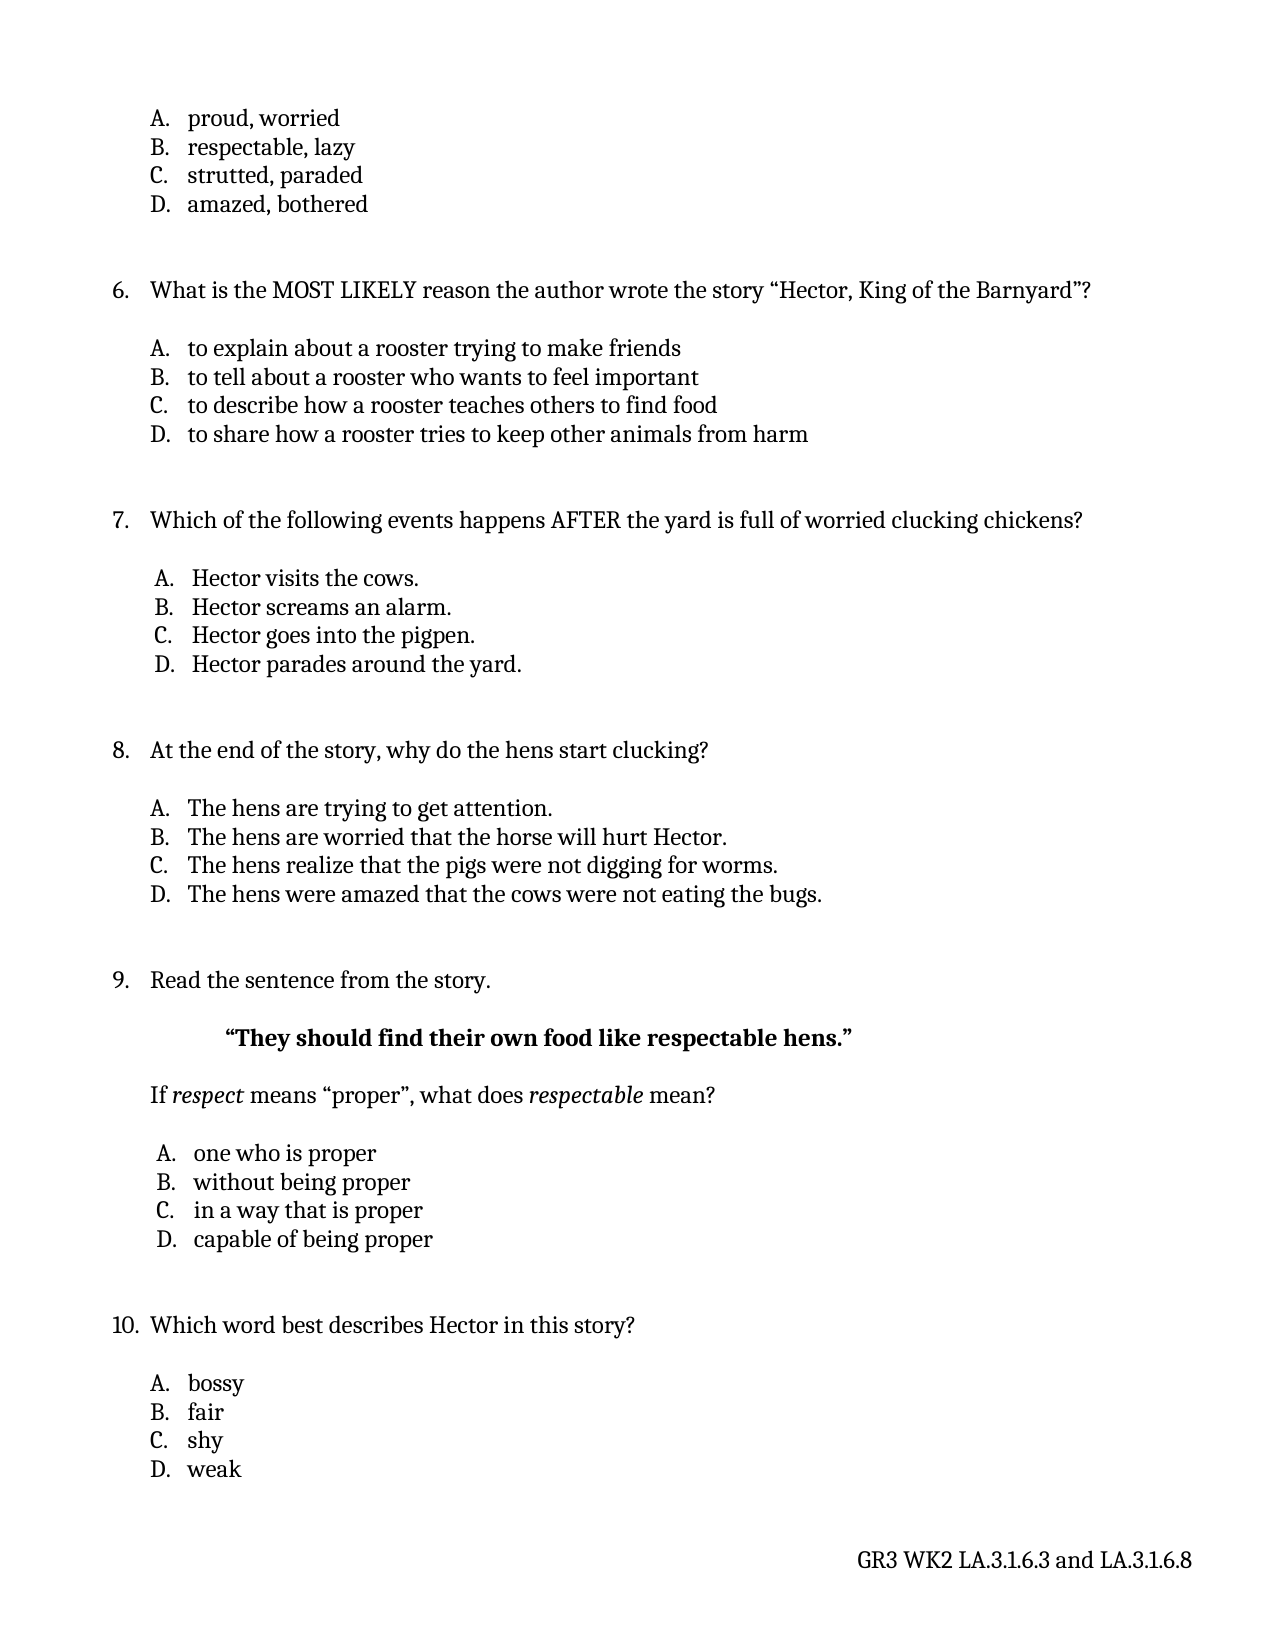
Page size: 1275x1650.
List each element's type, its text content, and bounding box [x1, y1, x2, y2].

list one who is proper [156, 1139, 1192, 1167]
list to explain about a rooster trying to make friends [150, 334, 1192, 362]
list fair [150, 1397, 1192, 1426]
list to tell about a rooster who wants to feel important [150, 362, 1192, 391]
list capable of being proper [156, 1225, 1192, 1254]
list The hens realize that the pigs were not digging for worms. [150, 851, 1192, 880]
list without being proper [156, 1167, 1192, 1196]
list Which word best describes Hector in this story? [112, 1311, 1192, 1340]
list Hector visits the cows. [154, 564, 1192, 592]
text “They should find their own food like respectable hens.” [75, 1024, 1192, 1052]
list Which of the following events happens AFTER the yard is full of worried clucking chickens? [112, 506, 1192, 535]
list strutted, paraded [150, 161, 1192, 190]
list weak [150, 1455, 1192, 1484]
list At the end of the story, why do the hens start clucking? [112, 736, 1192, 765]
list amazed, bothered [150, 190, 1192, 219]
list Hector screams an alarm. [154, 592, 1192, 621]
text If respect means “proper”, what does respectable mean? [75, 1081, 1192, 1110]
list in a way that is proper [156, 1196, 1192, 1225]
list The hens are trying to get attention. [150, 794, 1192, 822]
list Hector parades around the yard. [154, 650, 1192, 679]
list respectable, lazy [150, 132, 1192, 161]
list shy [150, 1426, 1192, 1455]
list proud, worried [150, 104, 1192, 132]
list to share how a rooster tries to keep other animals from harm [150, 420, 1192, 449]
list Hector goes into the pigpen. [154, 621, 1192, 650]
list to describe how a rooster teaches others to find food [150, 391, 1192, 420]
list bossy [150, 1369, 1192, 1397]
list Read the sentence from the story. [112, 966, 1192, 995]
list The hens were amazed that the cows were not eating the bugs. [150, 880, 1192, 909]
list The hens are worried that the horse will hurt Hector. [150, 822, 1192, 851]
list What is the MOST LIKELY reason the author wrote the story “Hector, King of the Barnyard”? [112, 276, 1192, 305]
